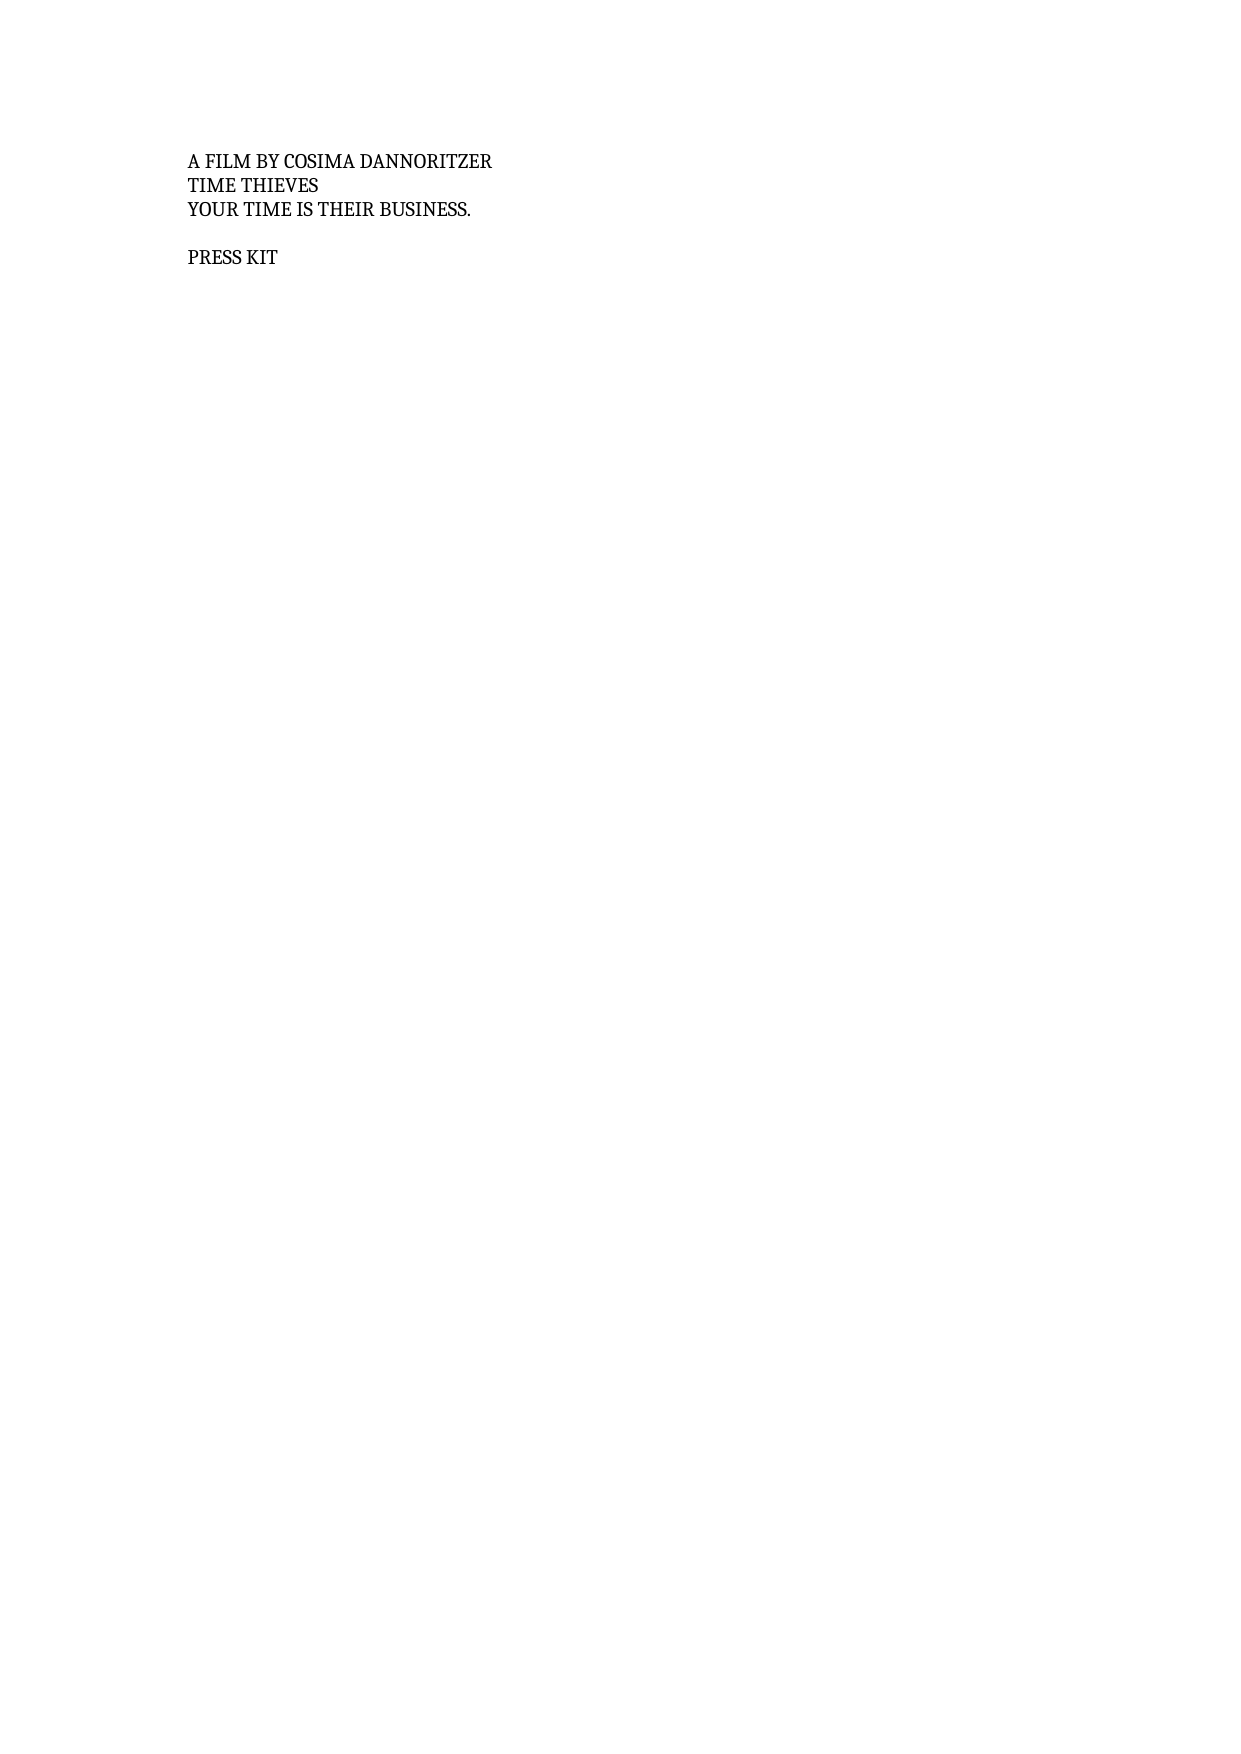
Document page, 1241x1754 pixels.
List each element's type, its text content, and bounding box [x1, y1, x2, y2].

text TIME THIEVES [187, 174, 1053, 198]
text PRESS KIT [187, 246, 1053, 270]
text A FILM BY COSIMA DANNORITZER [187, 150, 1053, 174]
text YOUR TIME IS THEIR BUSINESS. [187, 198, 1053, 222]
